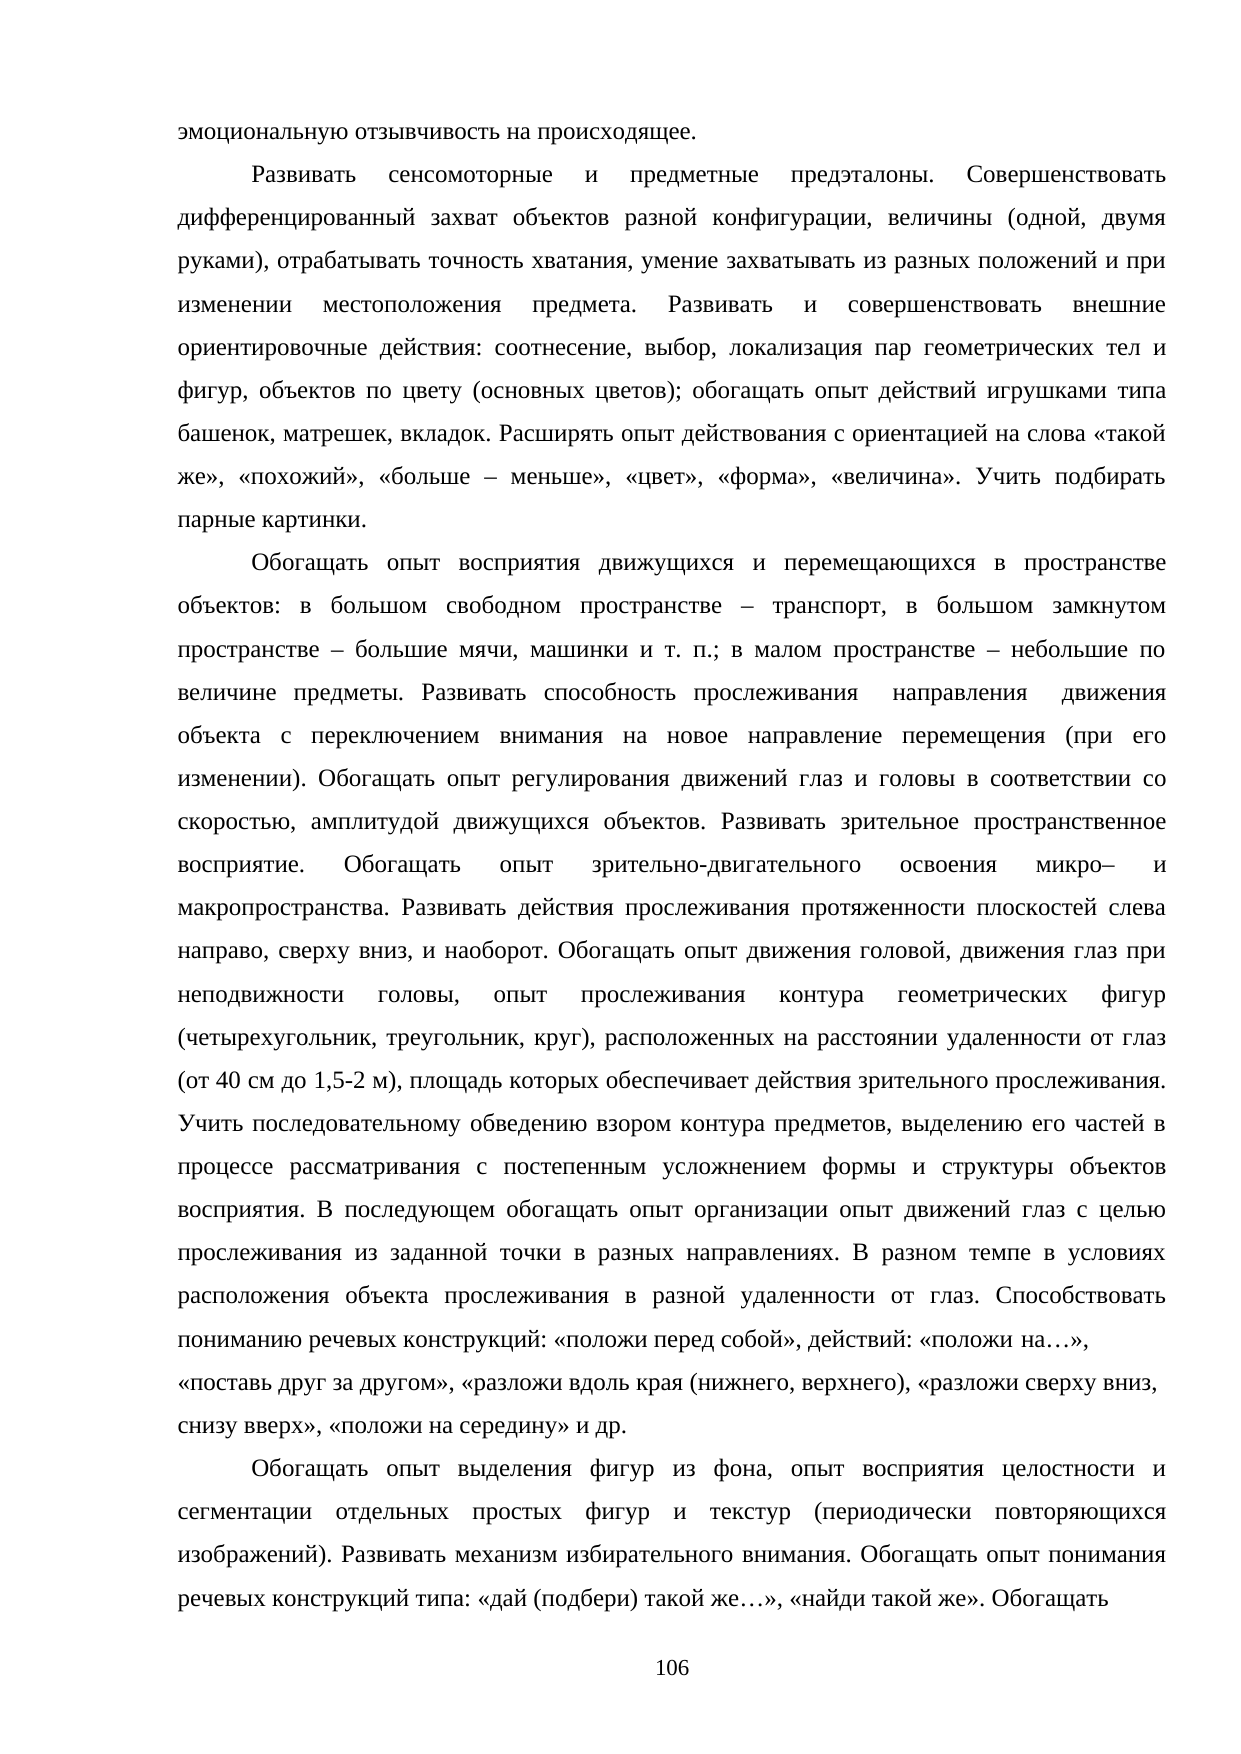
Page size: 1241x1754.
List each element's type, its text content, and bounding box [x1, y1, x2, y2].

text «поставь друг за другом», «разложи вдоль края (нижнего, верхнего), «разложи сверху вниз, снизу вверх», «положи на середину» и др. [177, 1367, 1190, 1439]
text Обогащать опыт выделения фигур из фона, опыт восприятия целостности и сегментации отдельных простых фигур и текстур (периодически повторяющихся изображений). Развивать механизм избирательного внимания. Обогащать опыт понимания речевых конструкций типа: «дай (подбери) такой же…», «найди такой же». Обогащать [177, 1453, 1167, 1611]
text Обогащать опыт восприятия движущихся и перемещающихся в пространстве объектов: в большом свободном пространстве – транспорт, в большом замкнутом пространстве – большие мячи, машинки и т. п.; в малом пространстве – небольшие по величине предметы. Развивать способность прослеживания направления движения объекта с переключением внимания на новое направление перемещения (при его изменении). Обогащать опыт регулирования движений глаз и головы в соответствии со скоростью, амплитудой движущихся объектов. Развивать зрительное пространственное восприятие. Обогащать опыт зрительно-двигательного освоения микро– и макропространства. Развивать действия прослеживания протяженности плоскостей слева направо, сверху вниз, и наоборот. Обогащать опыт движения головой, движения глаз при неподвижности головы, опыт прослеживания контура геометрических фигур (четырехугольник, треугольник, круг), расположенных на расстоянии удаленности от глаз (от 40 см до 1,5-2 м), площадь которых обеспечивает действия зрительного прослеживания. Учить последовательному обведению взором контура предметов, выделению его частей в процессе рассматривания с постепенным усложнением формы и структуры объектов восприятия. В последующем обогащать опыт организации опыт движений глаз с целью прослеживания из заданной точки в разных направлениях. В разном темпе в условиях расположения объекта прослеживания в разной удаленности от глаз. Способствовать пониманию речевых конструкций: «положи перед собой», действий: «положи на…», [177, 547, 1167, 1352]
text Развивать сенсомоторные и предметные предэталоны. Совершенствовать дифференцированный захват объектов разной конфигурации, величины (одной, двумя руками), отрабатывать точность хватания, умение захватывать из разных положений и при изменении местоположения предмета. Развивать и совершенствовать внешние ориентировочные действия: соотнесение, выбор, локализация пар геометрических тел и фигур, объектов по цвету (основных цветов); обогащать опыт действий игрушками типа башенок, матрешек, вкладок. Расширять опыт действования с ориентацией на слова «такой же», «похожий», «больше – меньше», «цвет», «форма», «величина». Учить подбирать парные картинки. [177, 159, 1167, 533]
text эмоциональную отзывчивость на происходящее. [177, 116, 1190, 145]
